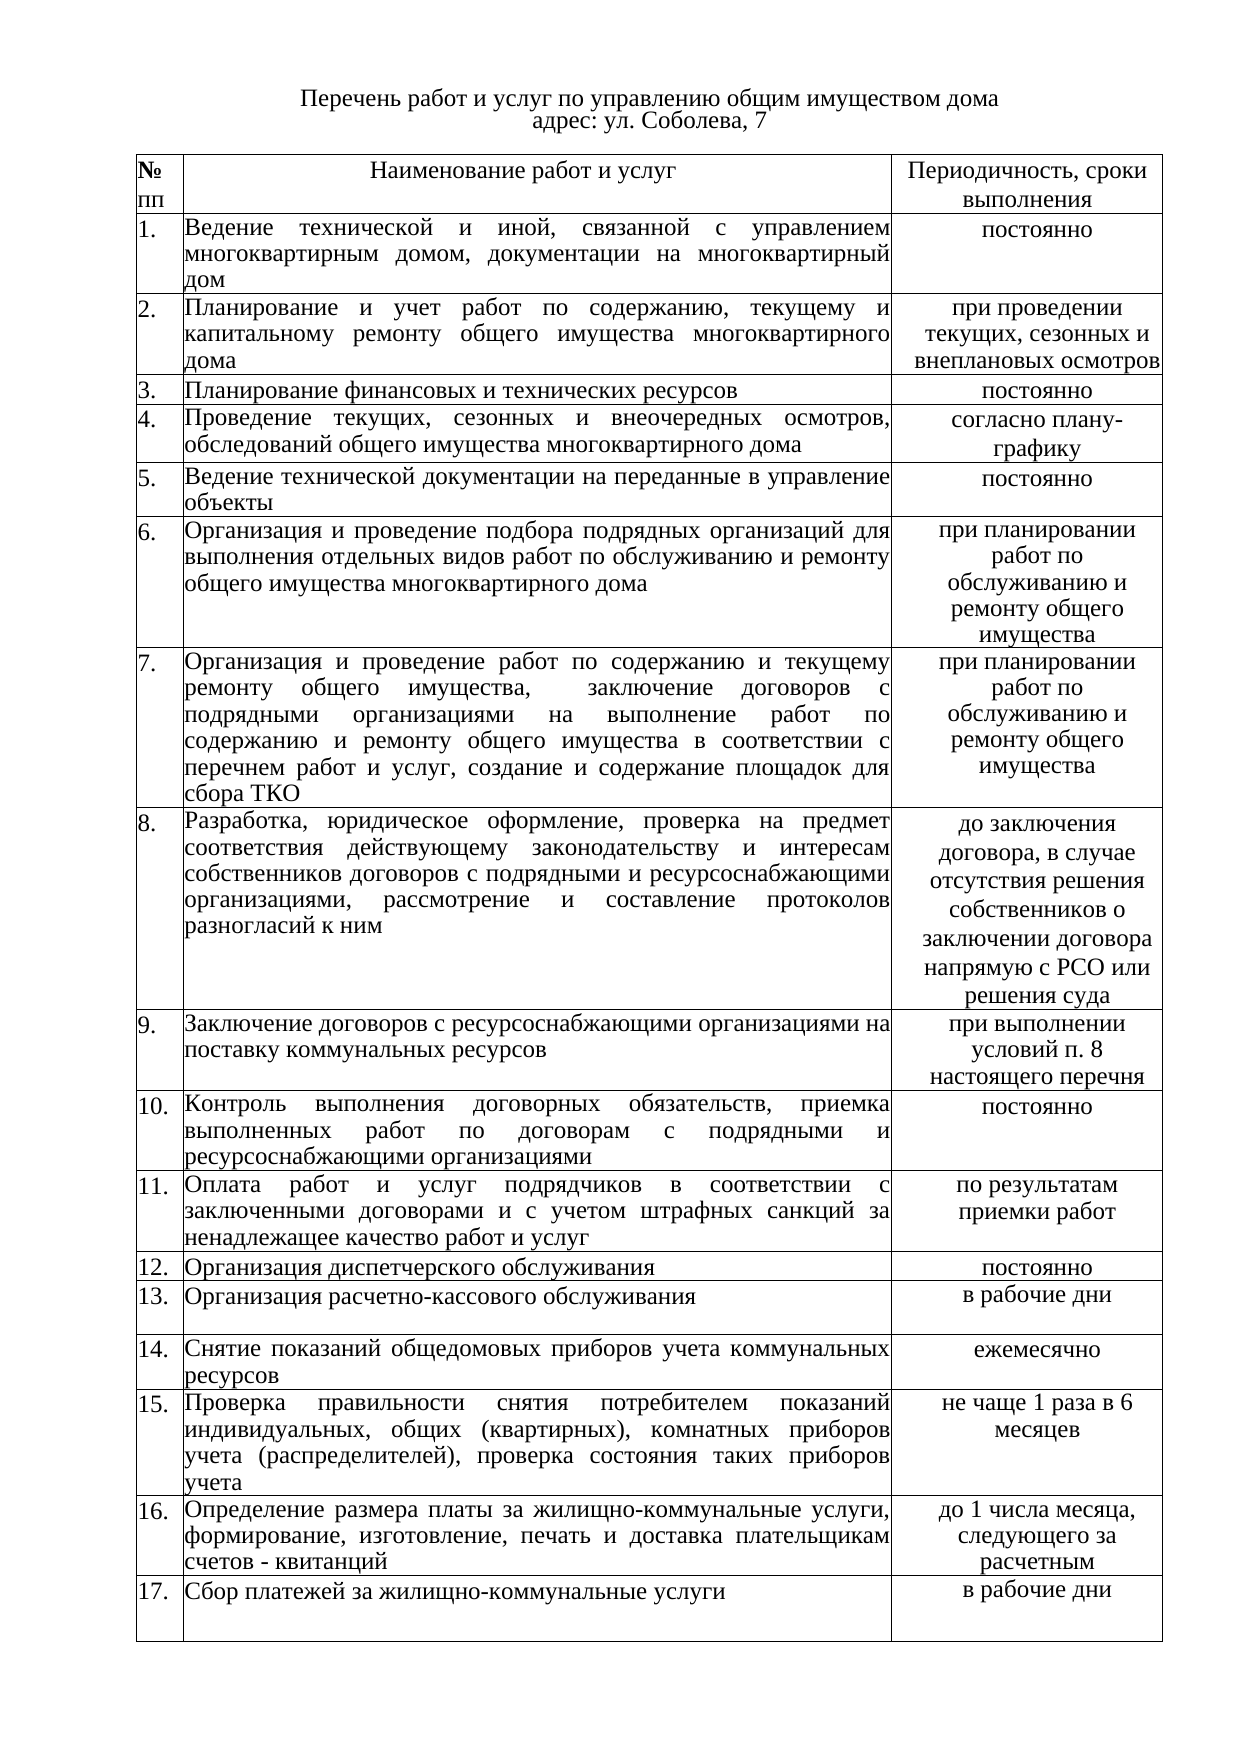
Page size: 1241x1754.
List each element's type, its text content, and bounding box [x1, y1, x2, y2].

table_cell 2. [137, 294, 183, 374]
table_cell Сбор платежей за жилищно-коммунальные услуги [184, 1576, 891, 1641]
table_cell при планировании работ по обслуживанию и ремонту общего имущества [892, 517, 1162, 647]
table_cell Определение размера платы за жилищно-коммунальные услуги, формирование, изготовление, печать и доставка плательщикам счетов - квитанций [184, 1496, 891, 1575]
table_cell 11. [137, 1171, 183, 1251]
table_cell в рабочие дни [892, 1281, 1162, 1333]
table_cell Контроль выполнения договорных обязательств, приемка выполненных работ по договорам с подрядными и ресурсоснабжающими организациями [184, 1091, 891, 1170]
table_cell 10. [137, 1091, 183, 1170]
table_cell постоянно [892, 1252, 1162, 1280]
table_cell Планирование и учет работ по содержанию, текущему и капитальному ремонту общего имущества многоквартирного дома [184, 294, 891, 374]
table_cell 16. [137, 1496, 183, 1575]
table_cell Проведение текущих, сезонных и внеочередных осмотров, обследований общего имущества многоквартирного дома [184, 405, 891, 462]
table_cell при выполнении условий п. 8 настоящего перечня [892, 1010, 1162, 1090]
text адрес: ул. Соболева, 7 [148, 111, 1152, 132]
table_cell Заключение договоров с ресурсоснабжающими организациями на поставку коммунальных ресурсов [184, 1010, 891, 1090]
table_cell Оплата работ и услуг подрядчиков в соответствии с заключенными договорами и с учетом штрафных санкций за ненадлежащее качество работ и услуг [184, 1171, 891, 1251]
table_cell при планировании работ по обслуживанию и ремонту общего имущества [892, 648, 1162, 807]
table_cell Ведение технической и иной, связанной с управлением многоквартирным домом, документации на многоквартирный дом [184, 214, 891, 293]
table_cell 5. [137, 463, 183, 516]
table_cell в рабочие дни [892, 1576, 1162, 1641]
table_cell Организация расчетно-кассового обслуживания [184, 1281, 891, 1333]
table_cell Разработка, юридическое оформление, проверка на предмет соответствия действующему законодательству и интересам собственников договоров с подрядными и ресурсоснабжающими организациями, рассмотрение и составление протоколов разногласий к ним [184, 808, 891, 1009]
table_cell 8. [137, 808, 183, 1009]
table_cell Организация и проведение подбора подрядных организаций для выполнения отдельных видов работ по обслуживанию и ремонту общего имущества многоквартирного дома [184, 517, 891, 647]
table_cell постоянно [892, 375, 1162, 403]
table_cell до 1 числа месяца, следующего за расчетным [892, 1496, 1162, 1575]
table_cell Проверка правильности снятия потребителем показаний индивидуальных, общих (квартирных), комнатных приборов учета (распределителей), проверка состояния таких приборов учета [184, 1390, 891, 1495]
table_cell 17. [137, 1576, 183, 1641]
table_cell постоянно [892, 463, 1162, 516]
table_cell 13. [137, 1281, 183, 1333]
table_cell Организация и проведение работ по содержанию и текущему ремонту общего имущества, заключение договоров с подрядными организациями на выполнение работ по содержанию и ремонту общего имущества в соответствии с перечнем работ и услуг, создание и содержание площадок для сбора ТКО [184, 648, 891, 807]
table_cell 9. [137, 1010, 183, 1090]
table_cell 4. [137, 405, 183, 462]
table_header Периодичность, сроки выполнения [892, 155, 1162, 213]
table_cell Планирование финансовых и технических ресурсов [184, 375, 891, 403]
table_cell 12. [137, 1252, 183, 1280]
table_cell согласно плану-графику [892, 405, 1162, 462]
table_cell не чаще 1 раза в 6 месяцев [892, 1390, 1162, 1495]
table_cell постоянно [892, 1091, 1162, 1170]
table_cell 14. [137, 1335, 183, 1388]
table_cell 6. [137, 517, 183, 647]
table_header № пп [137, 155, 183, 213]
table_cell ежемесячно [892, 1335, 1162, 1388]
table_cell 1. [137, 214, 183, 293]
table_cell при проведении текущих, сезонных и внеплановых осмотров [892, 294, 1162, 374]
text Перечень работ и услуг по управлению общим имуществом дома [148, 89, 1152, 111]
table_cell до заключения договора, в случае отсутствия решения собственников о заключении договора напрямую с РСО или решения суда [892, 808, 1162, 1009]
table_header Наименование работ и услуг [184, 155, 891, 213]
table_cell Снятие показаний общедомовых приборов учета коммунальных ресурсов [184, 1335, 891, 1388]
table_cell 3. [137, 375, 183, 403]
table_cell постоянно [892, 214, 1162, 293]
table_cell Организация диспетчерского обслуживания [184, 1252, 891, 1280]
table_cell Ведение технической документации на переданные в управление объекты [184, 463, 891, 516]
table_cell 15. [137, 1390, 183, 1495]
table_cell по результатам приемки работ [892, 1171, 1162, 1251]
table_cell 7. [137, 648, 183, 807]
